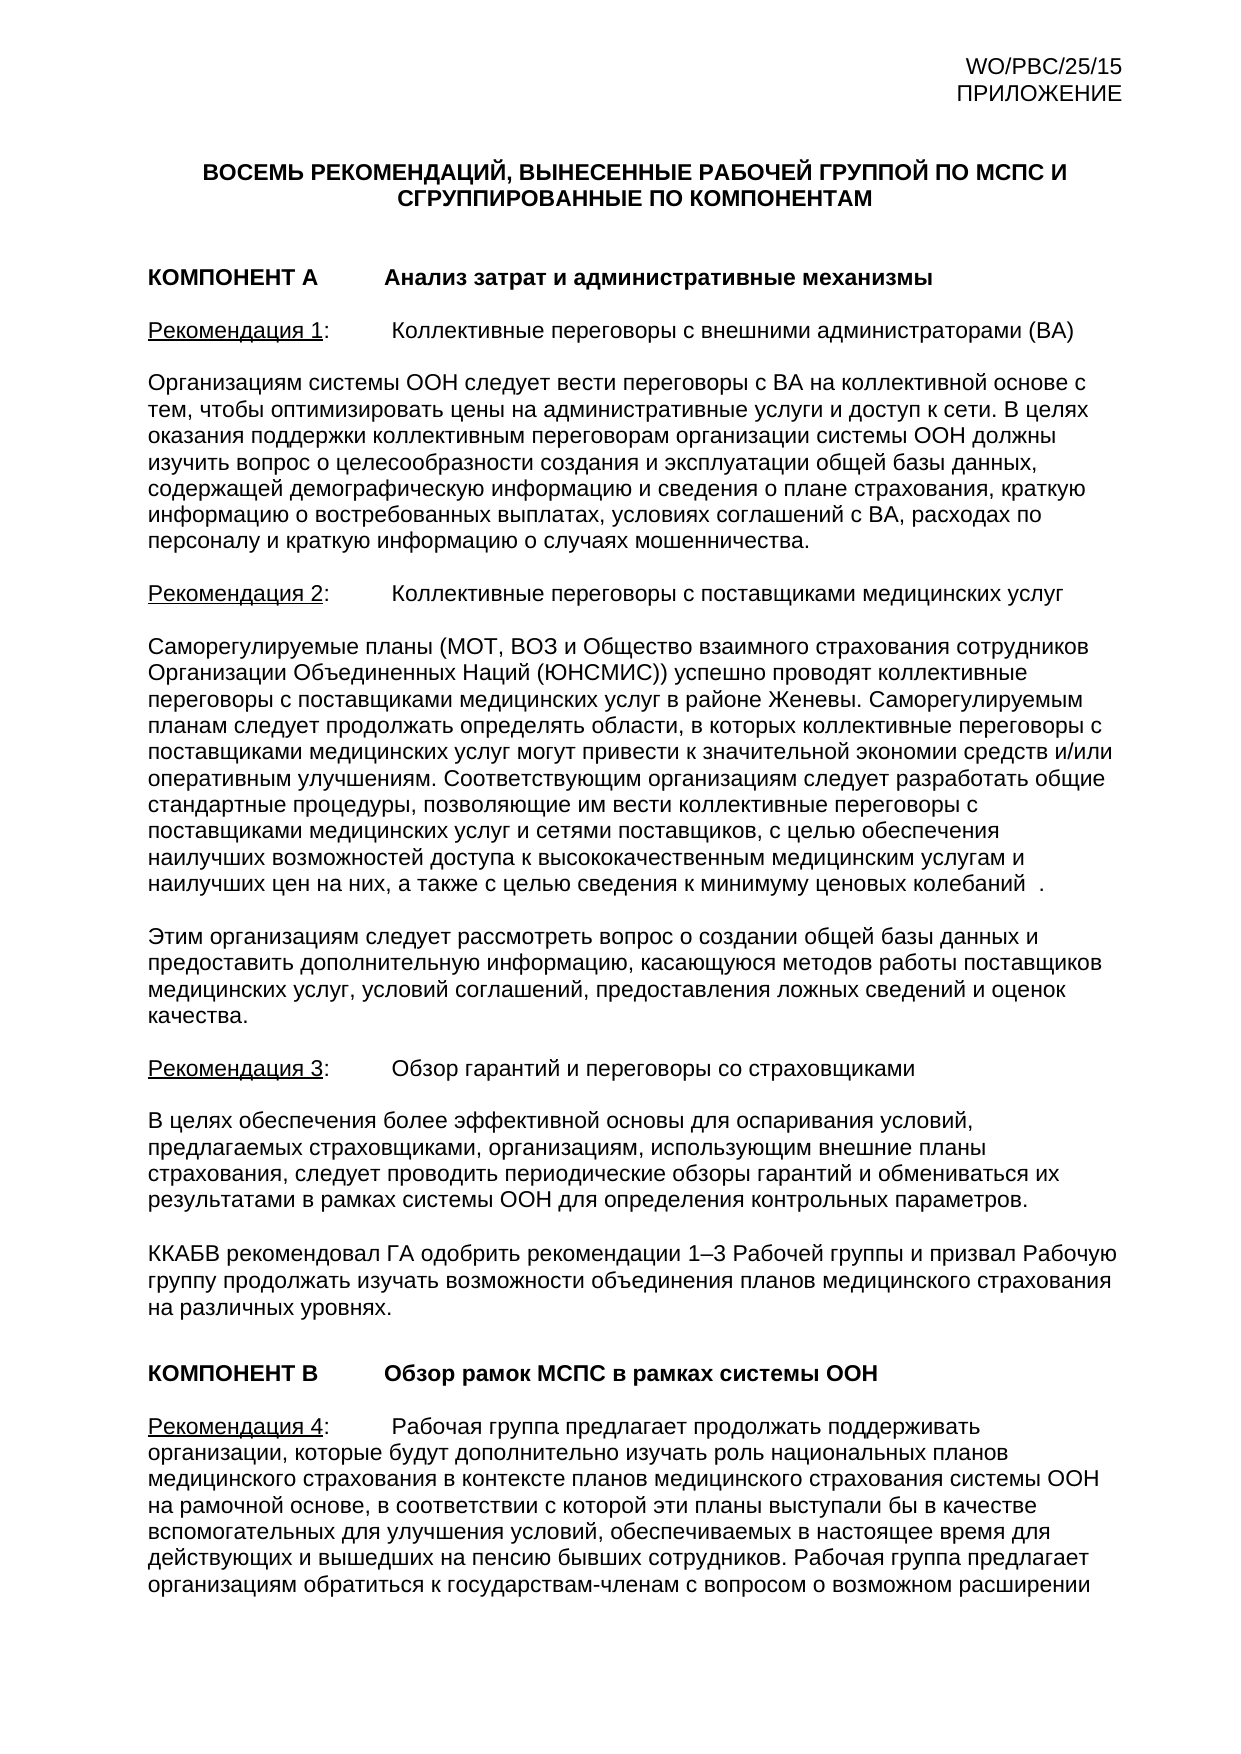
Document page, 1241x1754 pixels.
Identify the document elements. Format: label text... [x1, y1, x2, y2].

text КОМПОНЕНТ A Анализ затрат и административные механизмы [148, 264, 1122, 290]
text ВОСЕМЬ РЕКОМЕНДАЦИЙ, ВЫНЕСЕННЫЕ РАБОЧЕЙ ГРУППОЙ ПО МСПС И СГРУППИРОВАННЫЕ ПО КОМПОНЕНТАМ [148, 158, 1122, 211]
text Рекомендация 3: Обзор гарантий и переговоры со страховщиками [148, 1054, 1122, 1081]
text Рекомендация 2: Коллективные переговоры с поставщиками медицинских услуг [148, 580, 1122, 607]
text Этим организациям следует рассмотреть вопрос о создании общей базы данных и предоставить дополнительную информацию, касающуюся методов работы поставщиков медицинских услуг, условий соглашений, предоставления ложных сведений и оценок качества. [148, 923, 1122, 1028]
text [148, 1413, 1122, 1597]
text Организациям системы ООН следует вести переговоры с ВА на коллективной основе с тем, чтобы оптимизировать цены на административные услуги и доступ к сети. В целях оказания поддержки коллективным переговорам организации системы ООН должны изучить вопрос о целесообразности создания и эксплуатации общей базы данных, содержащей демографическую информацию и сведения о плане страхования, краткую информацию о востребованных выплатах, условиях соглашений с ВА, расходах по персоналу и краткую информацию о случаях мошенничества. [148, 369, 1122, 554]
text КОМПОНЕНТ B Обзор рамок МСПС в рамках системы ООН [148, 1360, 1122, 1386]
text Саморегулируемые планы (МОТ, ВОЗ и Общество взаимного страхования сотрудников Организации Объединенных Наций (ЮНСМИС)) успешно проводят коллективные переговоры с поставщиками медицинских услуг в районе Женевы. Саморегулируемым планам следует продолжать определять области, в которых коллективные переговоры с поставщиками медицинских услуг могут привести к значительной экономии средств и/или оперативным улучшениям. Соответствующим организациям следует разработать общие стандартные процедуры, позволяющие им вести коллективные переговоры с поставщиками медицинских услуг и сетями поставщиков, с целью обеспечения наилучших возможностей доступа к высококачественным медицинским услугам и наилучших цен на них, а также с целью сведения к минимуму ценовых колебаний . [148, 633, 1122, 896]
list ККАБВ рекомендовал ГА одобрить рекомендации 1–3 Рабочей группы и призвал Рабочую группу продолжать изучать возможности объединения планов медицинского страхования на различных уровнях. [148, 1239, 1122, 1320]
text В целях обеспечения более эффективной основы для оспаривания условий, предлагаемых страховщиками, организациям, использующим внешние планы страхования, следует проводить периодические обзоры гарантий и обмениваться их результатами в рамках системы ООН для определения контрольных параметров. [148, 1107, 1122, 1213]
text Рекомендация 1: Коллективные переговоры с внешними администраторами (ВА) [148, 317, 1122, 343]
